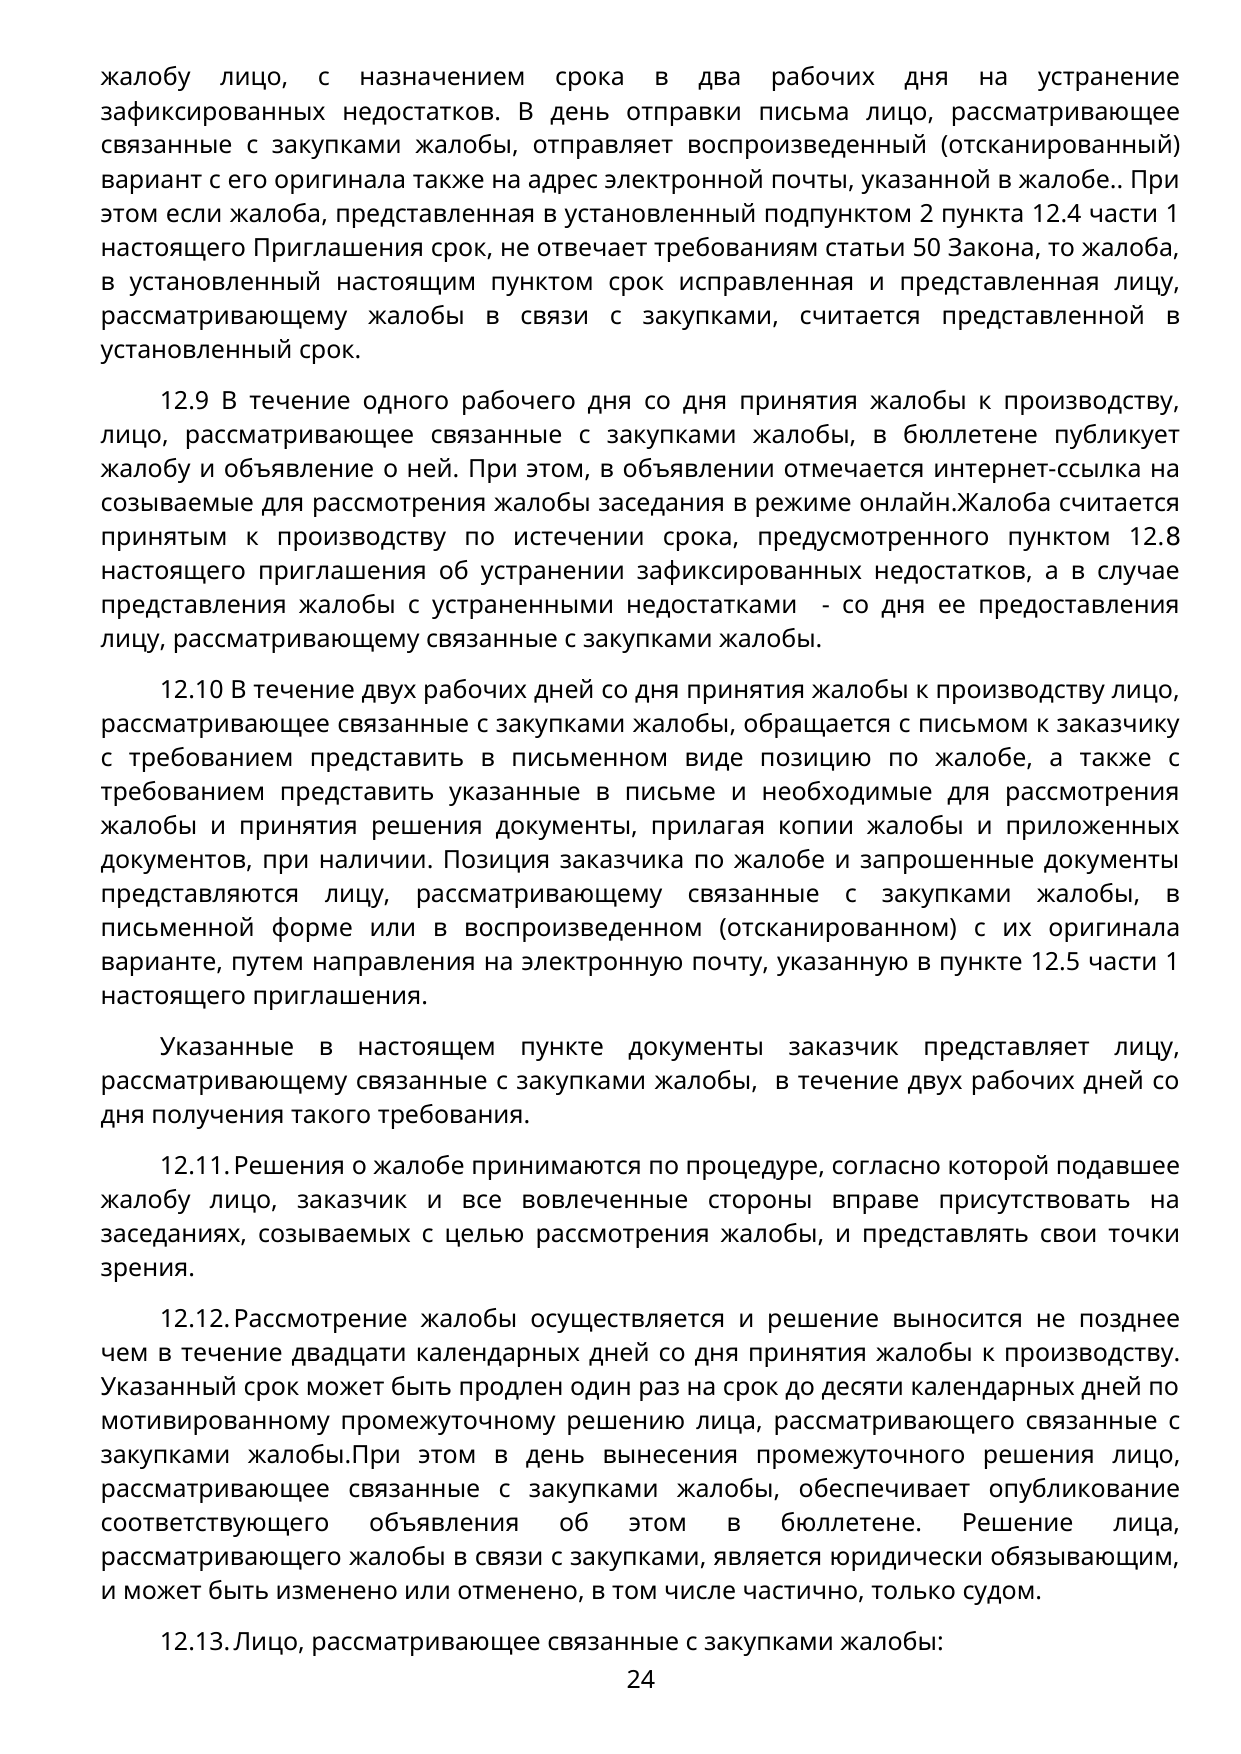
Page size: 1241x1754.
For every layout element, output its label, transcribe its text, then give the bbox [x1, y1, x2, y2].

text 12.10 В течение двух рабочих дней со дня принятия жалобы к производству лицо, рассматривающее связанные с закупками жалобы, обращается с письмом к заказчику с требованием представить в письменном виде позицию по жалобе, а также с требованием представить указанные в письме и необходимые для рассмотрения жалобы и принятия решения документы, прилагая копии жалобы и приложенных документов, при наличии. Позиция заказчика по жалобе и запрошенные документы представляются лицу, рассматривающему связанные с закупками жалобы, в письменной форме или в воспроизведенном (отсканированном) с их оригинала варианте, путем направления на электронную почту, указанную в пункте 12.5 части 1 настоящего приглашения. [100, 671, 1181, 1012]
text Указанные в настоящем пункте документы заказчик представляет лицу, рассматривающему связанные с закупками жалобы, в течение двух рабочих дней со дня получения такого требования. [100, 1029, 1181, 1131]
text 12.13. Лицо, рассматривающее связанные с закупками жалобы: [100, 1624, 1181, 1658]
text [100, 59, 1181, 366]
text 12.9 В течение одного рабочего дня со дня принятия жалобы к производству, лицо, рассматривающее связанные с закупками жалобы, в бюллетене публикует жалобу и объявление о ней. При этом, в объявлении отмечается интернет-ссылка на созываемые для рассмотрения жалобы заседания в режиме онлайн.Жалоба считается принятым к производству по истечении срока, предусмотренного пунктом 12.8 настоящего приглашения об устранении зафиксированных недостатков, а в случае представления жалобы с устраненными недостатками - со дня ее предоставления лицу, рассматривающему связанные с закупками жалобы. [100, 382, 1181, 655]
text 12.11. Решения о жалобе принимаются по процедуре, согласно которой подавшее жалобу лицо, заказчик и все вовлеченные стороны вправе присутствовать на заседаниях, созываемых с целью рассмотрения жалобы, и представлять свои точки зрения. [100, 1148, 1181, 1284]
text 12.12. Рассмотрение жалобы осуществляется и решение выносится не позднее чем в течение двадцати календарных дней со дня принятия жалобы к производству. Указанный срок может быть продлен один раз на срок до десяти календарных дней по мотивированному промежуточному решению лица, рассматривающего связанные с закупками жалобы.При этом в день вынесения промежуточного решения лицо, рассматривающее связанные с закупками жалобы, обеспечивает опубликование соответствующего объявления об этом в бюллетене. Решение лица, рассматривающего жалобы в связи с закупками, является юридически обязывающим, и может быть изменено или отменено, в том числе частично, только судом. [100, 1301, 1181, 1607]
